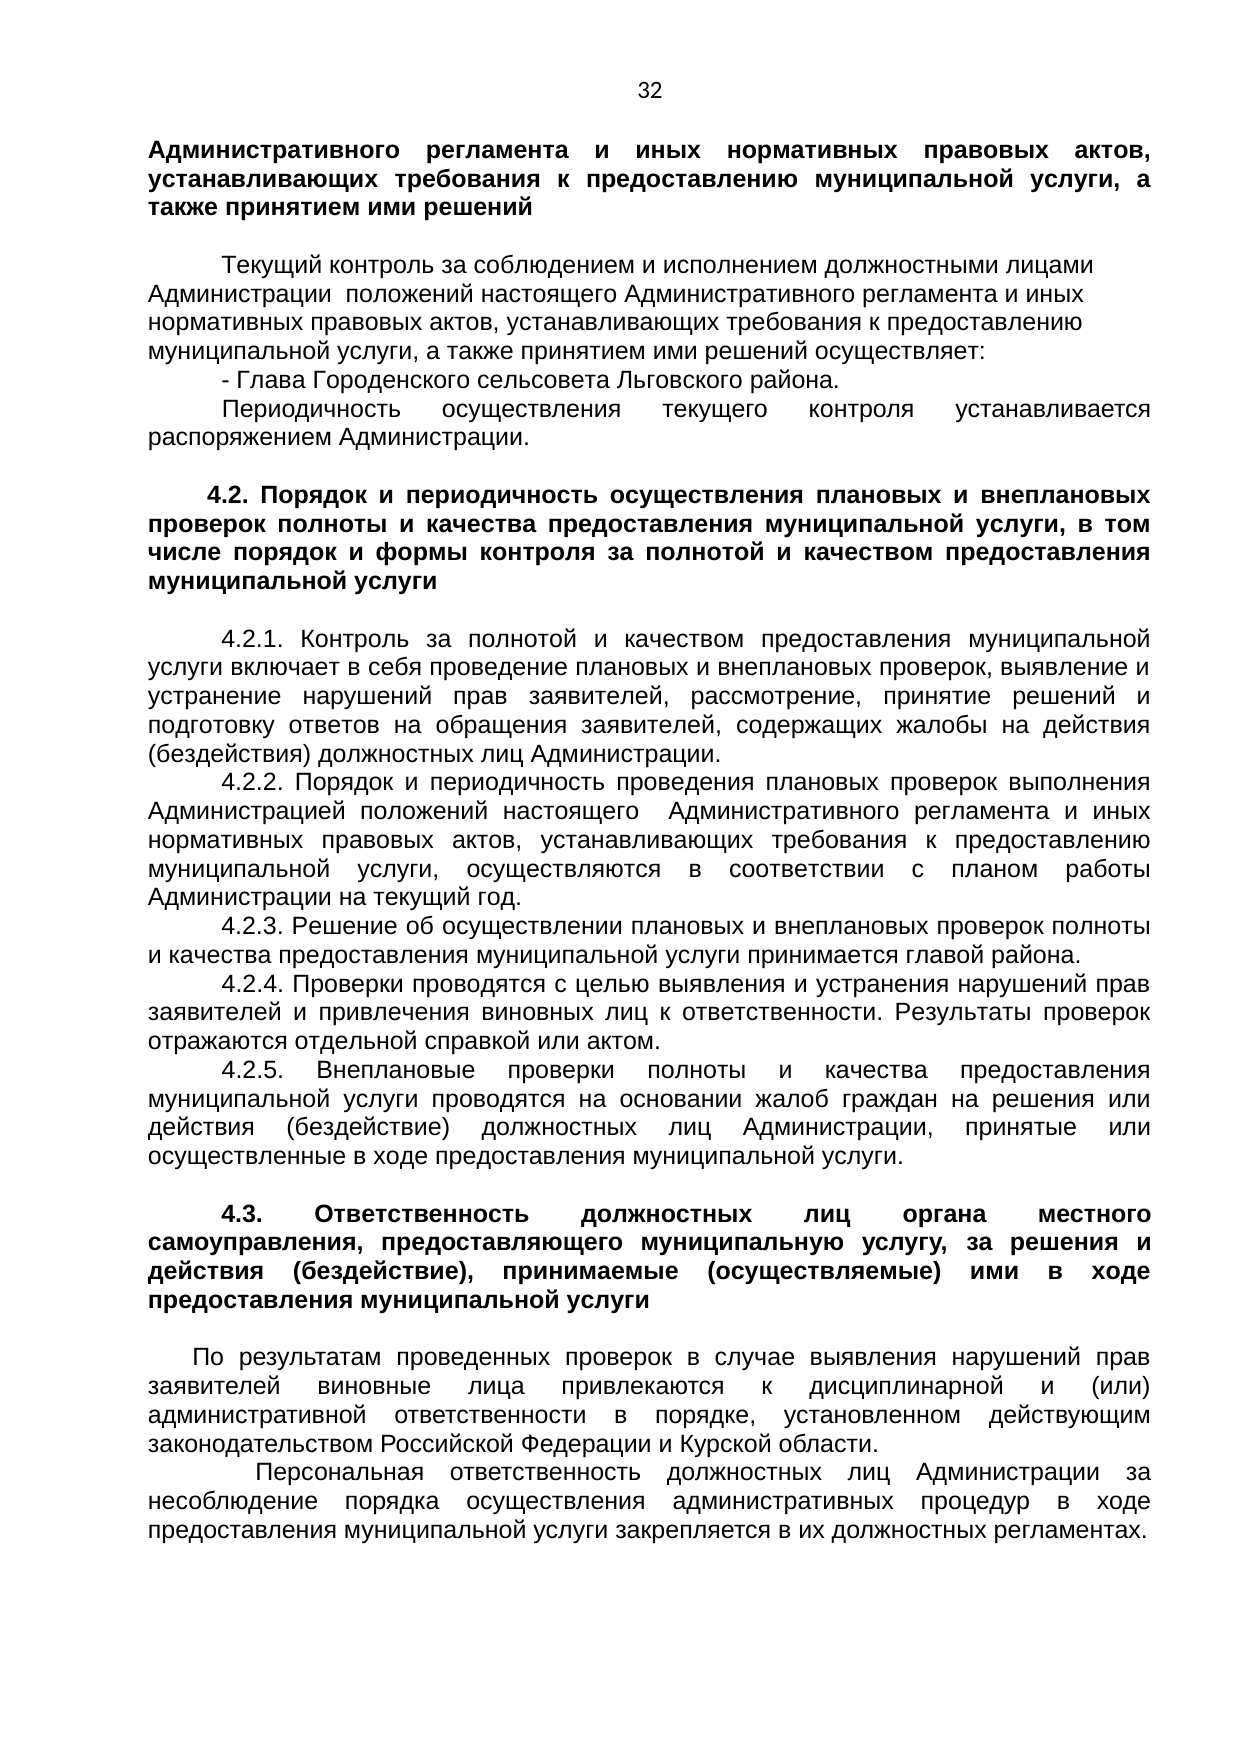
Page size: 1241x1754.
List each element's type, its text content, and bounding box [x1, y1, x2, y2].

text 4.2. Порядок и периодичность осуществления плановых и внеплановых проверок полноты и качества предоставления муниципальной услуги, в том числе порядок и формы контроля за полнотой и качеством предоставления муниципальной услуги [148, 480, 1152, 595]
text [148, 135, 1152, 221]
text 4.2.4. Проверки проводятся с целью выявления и устранения нарушений прав заявителей и привлечения виновных лиц к ответственности. Результаты проверок отражаются отдельной справкой или актом. [148, 969, 1152, 1055]
text По результатам проведенных проверок в случае выявления нарушений прав заявителей виновные лица привлекаются к дисциплинарной и (или) административной ответственности в порядке, установленном действующим законодательством Российской Федерации и Курской области. [148, 1342, 1152, 1457]
text 4.2.3. Решение об осуществлении плановых и внеплановых проверок полноты и качества предоставления муниципальной услуги принимается главой района. [148, 911, 1152, 969]
text Текущий контроль за соблюдением и исполнением должностными лицами Администрации положений настоящего Административного регламента и иных нормативных правовых актов, устанавливающих требования к предоставлению муниципальной услуги, а также принятием ими решений осуществляет: [148, 250, 1152, 365]
text 4.3. Ответственность должностных лиц органа местного самоуправления, предоставляющего муниципальную услугу, за решения и действия (бездействие), принимаемые (осуществляемые) ими в ходе предоставления муниципальной услуги [148, 1199, 1152, 1314]
text - Глава Городенского сельсовета Льговского района. [148, 365, 1152, 394]
text Периодичность осуществления текущего контроля устанавливается распоряжением Администрации. [148, 394, 1152, 451]
text 4.2.5. Внеплановые проверки полноты и качества предоставления муниципальной услуги проводятся на основании жалоб граждан на решения или действия (бездействие) должностных лиц Администрации, принятые или осуществленные в ходе предоставления муниципальной услуги. [148, 1055, 1152, 1170]
text 4.2.1. Контроль за полнотой и качеством предоставления муниципальной услуги включает в себя проведение плановых и внеплановых проверок, выявление и устранение нарушений прав заявителей, рассмотрение, принятие решений и подготовку ответов на обращения заявителей, содержащих жалобы на действия (бездействия) должностных лиц Администрации. [148, 624, 1152, 767]
text 4.2.2. Порядок и периодичность проведения плановых проверок выполнения Администрацией положений настоящего Административного регламента и иных нормативных правовых актов, устанавливающих требования к предоставлению муниципальной услуги, осуществляются в соответствии с планом работы Администрации на текущий год. [148, 767, 1152, 911]
text Персональная ответственность должностных лиц Администрации за несоблюдение порядка осуществления административных процедур в ходе предоставления муниципальной услуги закрепляется в их должностных регламентах. [148, 1457, 1152, 1544]
